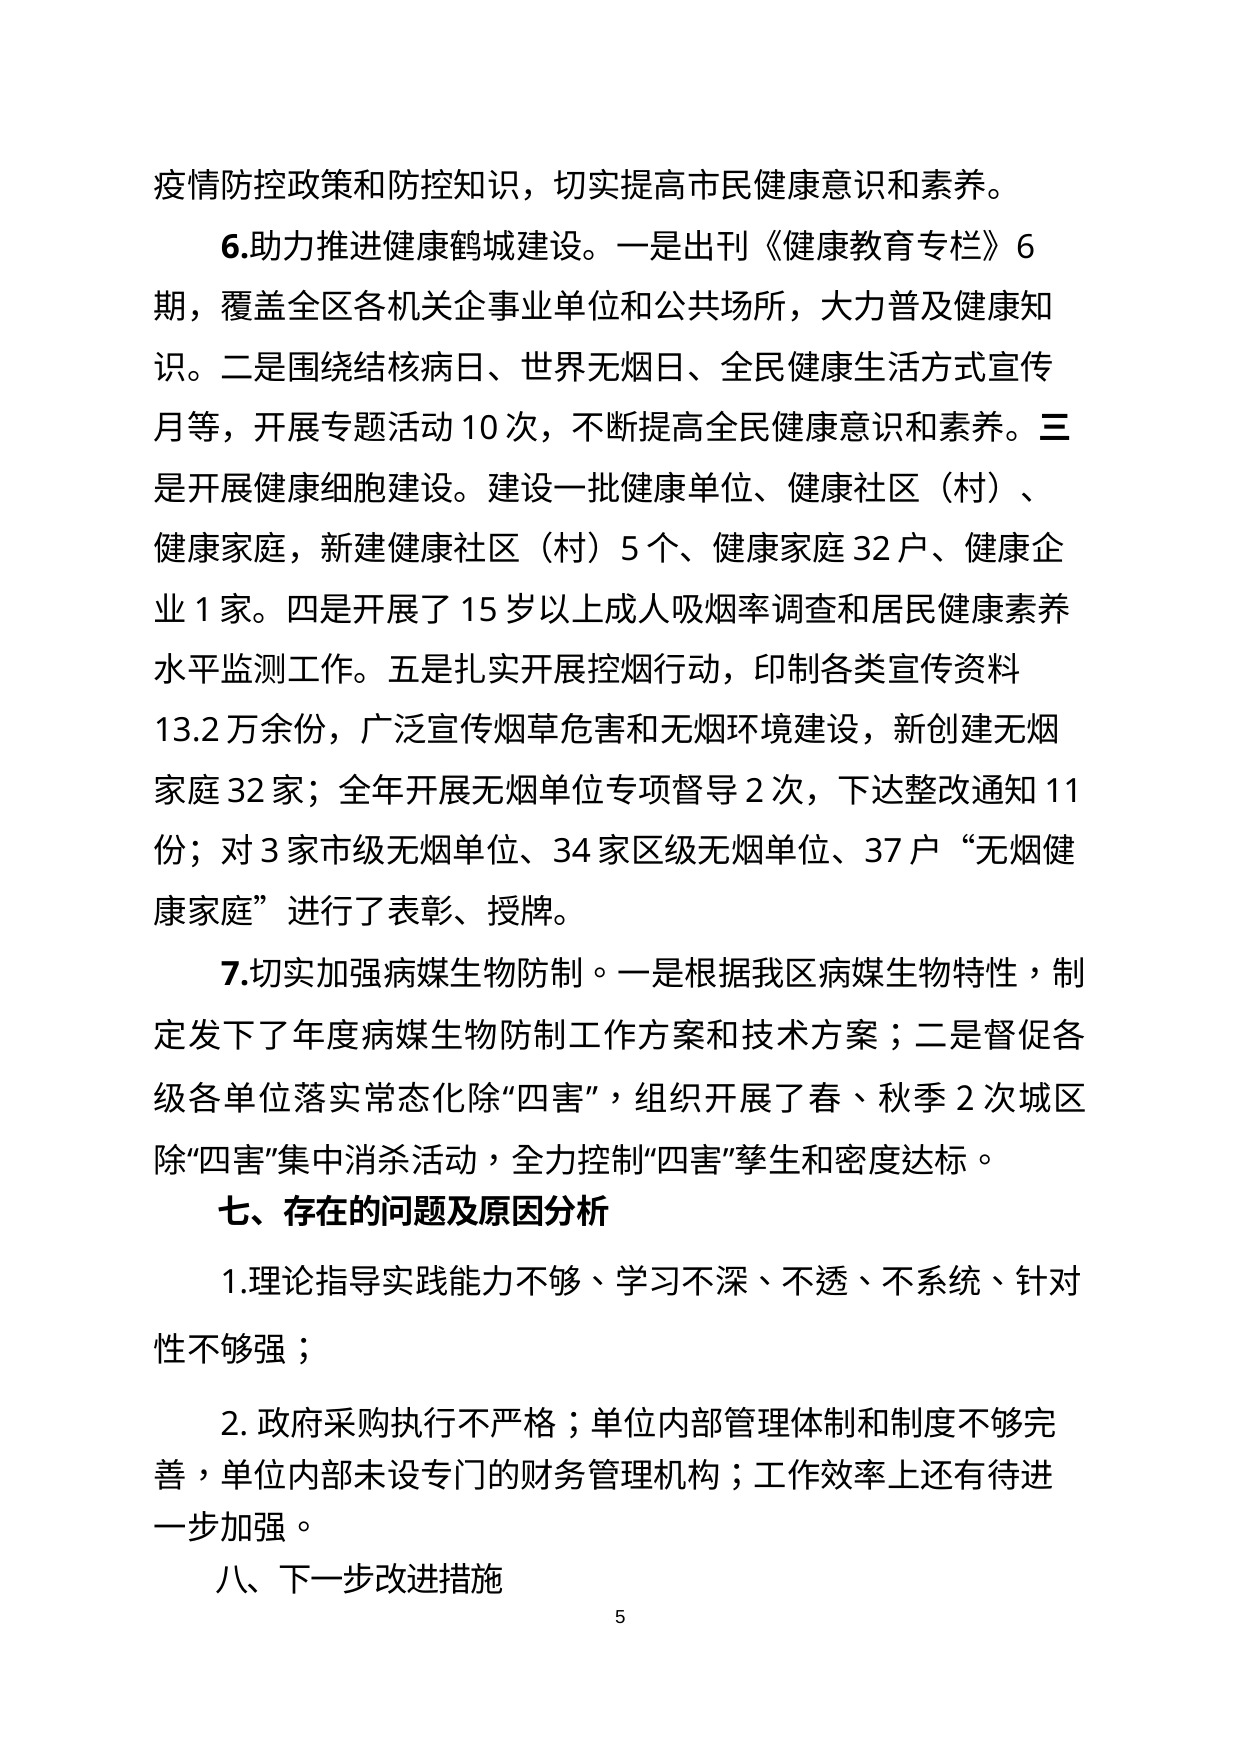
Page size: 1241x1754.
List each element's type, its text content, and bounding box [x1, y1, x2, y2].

text 1.理论指导实践能力不够、学习不深、不透、不系统、针对性不够强； [153, 1257, 1087, 1371]
text 2. 政府采购执行不严格；单位内部管理体制和制度不够完善，单位内部未设专门的财务管理机构；工作效率上还有待进一步加强。 [153, 1394, 1087, 1550]
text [153, 148, 1087, 210]
text 八、下一步改进措施 [153, 1550, 1087, 1602]
text 七、存在的问题及原因分析 [153, 1185, 1087, 1233]
list 6.助力推进健康鹤城建设。一是出刊《健康教育专栏》6期，覆盖全区各机关企事业单位和公共场所，大力普及健康知识。二是围绕结核病日、世界无烟日、全民健康生活方式宣传月等，开展专题活动10次，不断提高全民健康意识和素养。三是开展健康细胞建设。建设一批健康单位、健康社区（村）、健康家庭，新建健康社区（村）5个、健康家庭32户、健康企业1家。四是开展了15岁以上成人吸烟率调查和居民健康素养水平监测工作。五是扎实开展控烟行动，印制各类宣传资料13.2万余份，广泛宣传烟草危害和无烟环境建设，新创建无烟家庭32家；全年开展无烟单位专项督导2次，下达整改通知11份；对3家市级无烟单位、34家区级无烟单位、37户“无烟健康家庭”进行了表彰、授牌。 [153, 210, 1087, 935]
text 7.切实加强病媒生物防制。一是根据我区病媒生物特性，制定发下了年度病媒生物防制工作方案和技术方案；二是督促各级各单位落实常态化除“四害”，组织开展了春、秋季2次城区除“四害”集中消杀活动，全力控制“四害”孳生和密度达标。 [153, 935, 1087, 1185]
